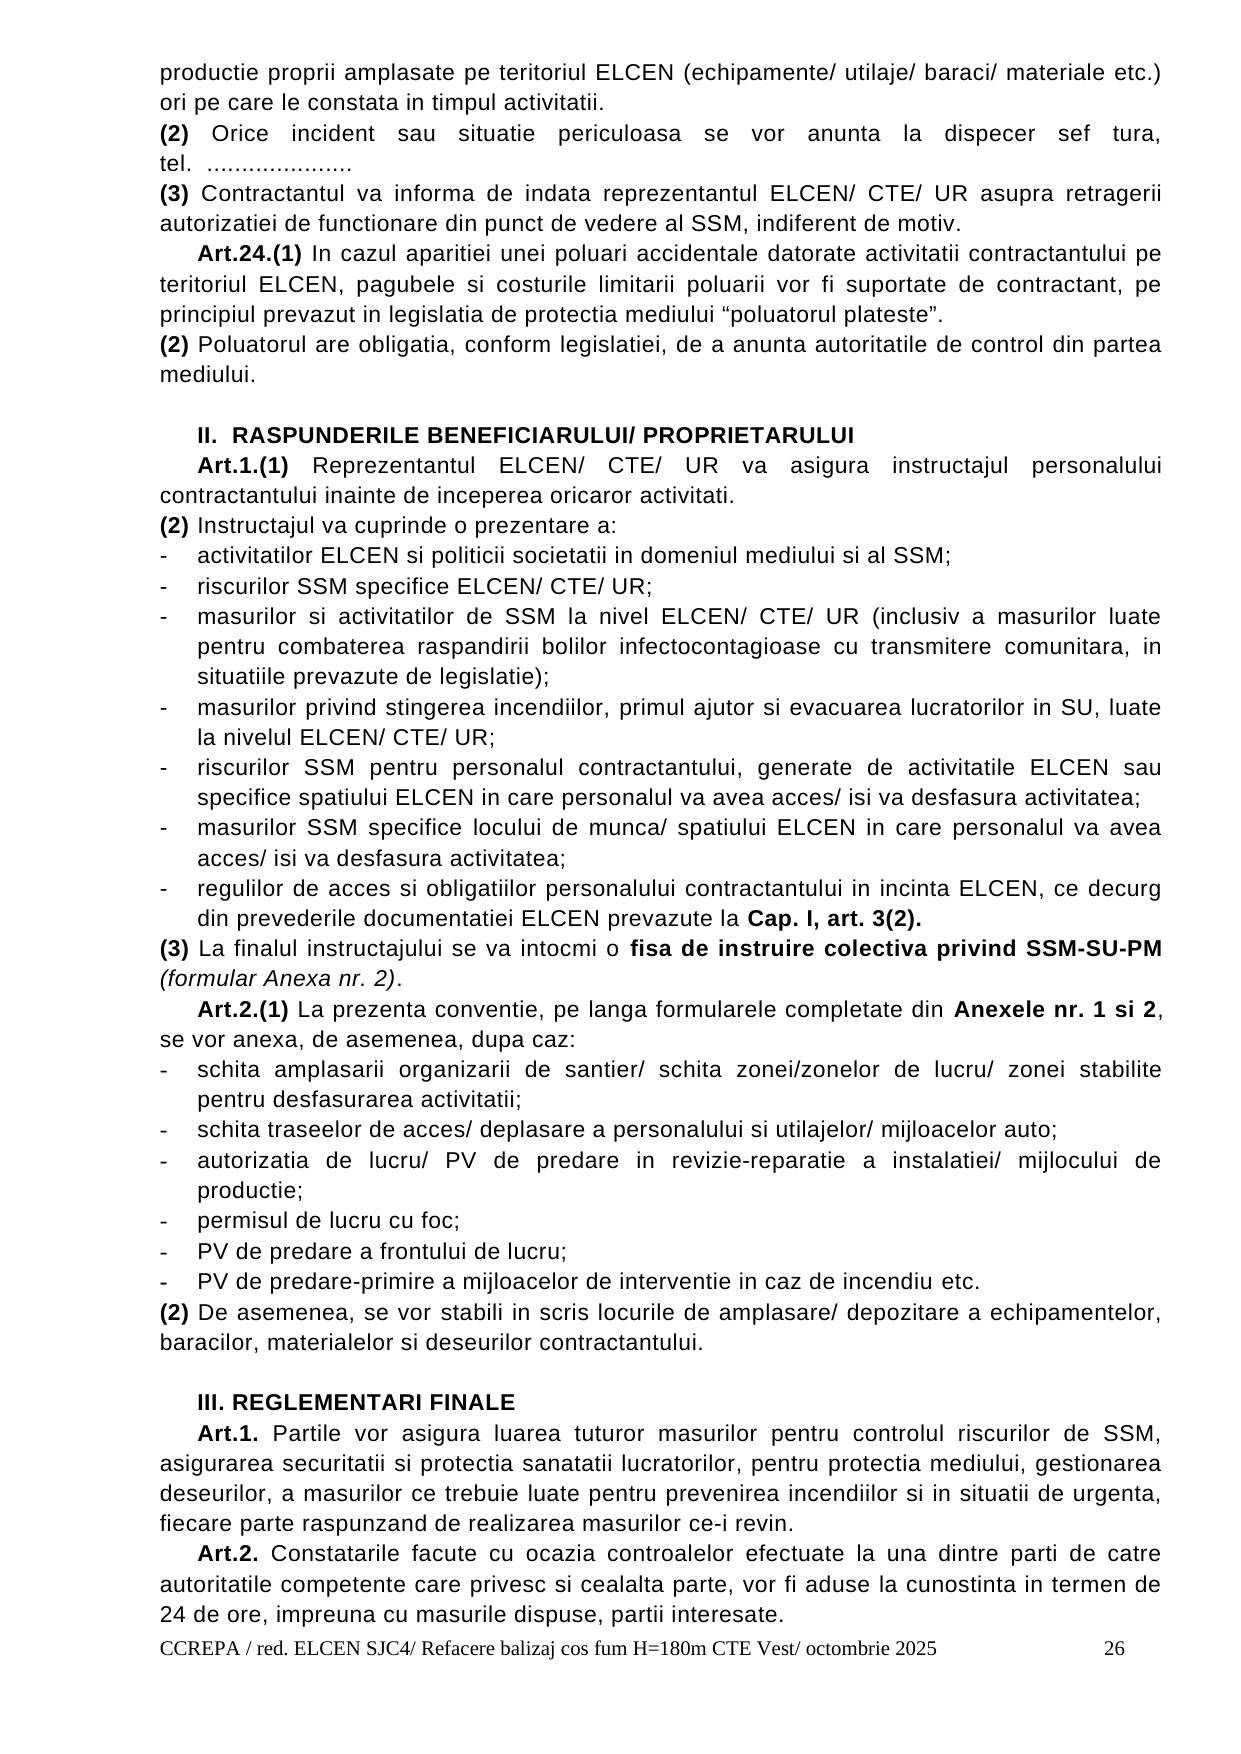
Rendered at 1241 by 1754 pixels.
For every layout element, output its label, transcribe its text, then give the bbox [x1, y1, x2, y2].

list PV de predare a frontului de lucru; [159, 1238, 1163, 1264]
text Art.1.(1) Reprezentantul ELCEN/ CTE/ UR va asigura instructajul personalului contractantului inainte de inceperea oricaror activitati. [159, 452, 1163, 508]
text (2) Poluatorul are obligatia, conform legislatiei, de a anunta autoritatile de control din partea mediului. [159, 331, 1163, 387]
list autorizatia de lucru/ PV de predare in revizie-reparatie a instalatiei/ mijlocului de productie; [159, 1147, 1163, 1203]
list masurilor si activitatilor de SSM la nivel ELCEN/ CTE/ UR (inclusiv a masurilor luate pentru combaterea raspandirii bolilor infectocontagioase cu transmitere comunitara, in situatiile prevazute de legislatie); [159, 603, 1163, 689]
list riscurilor SSM specifice ELCEN/ CTE/ UR; [159, 573, 1163, 599]
list masurilor privind stingerea incendiilor, primul ajutor si evacuarea lucratorilor in SU, luate la nivelul ELCEN/ CTE/ UR; [159, 693, 1163, 750]
list activitatilor ELCEN si politicii societatii in domeniul mediului si al SSM; [159, 542, 1163, 569]
list regulilor de acces si obligatiilor personalului contractantului in incinta ELCEN, ce decurg din prevederile documentatiei ELCEN prevazute la Cap. I, art. 3(2). [159, 875, 1163, 931]
text (3) La finalul instructajului se va intocmi o fisa de instruire colectiva privind SSM-SU-PM (formular Anexa nr. 2). [159, 935, 1163, 992]
list PV de predare-primire a mijloacelor de interventie in caz de incendiu etc. [159, 1268, 1163, 1295]
text Art.2. Constatarile facute cu ocazia controalelor efectuate la una dintre parti de catre autoritatile competente care privesc si cealalta parte, vor fi aduse la cunostinta in termen de 24 de ore, impreuna cu masurile dispuse, partii interesate. [159, 1540, 1163, 1627]
text Art.1. Partile vor asigura luarea tuturor masurilor pentru controlul riscurilor de SSM, asigurarea securitatii si protectia sanatatii lucratorilor, pentru protectia mediului, gestionarea deseurilor, a masurilor ce trebuie luate pentru prevenirea incendiilor si in situatii de urgenta, fiecare parte raspunzand de realizarea masurilor ce-i revin. [159, 1419, 1163, 1536]
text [159, 59, 1163, 116]
text II. RASPUNDERILE BENEFICIARULUI/ PROPRIETARULUI [197, 422, 1163, 448]
text Art.24.(1) In cazul aparitiei unei poluari accidentale datorate activitatii contractantului pe teritoriul ELCEN, pagubele si costurile limitarii poluarii vor fi suportate de contractant, pe principiul prevazut in legislatia de protectia mediului “poluatorul plateste”. [159, 240, 1163, 327]
text Art.2.(1) La prezenta conventie, pe langa formularele completate din Anexele nr. 1 si 2, se vor anexa, de asemenea, dupa caz: [159, 996, 1163, 1052]
list schita traseelor de acces/ deplasare a personalului si utilajelor/ mijloacelor auto; [159, 1116, 1163, 1143]
text (3) Contractantul va informa de indata reprezentantul ELCEN/ CTE/ UR asupra retragerii autorizatiei de functionare din punct de vedere al SSM, indiferent de motiv. [159, 180, 1163, 236]
list schita amplasarii organizarii de santier/ schita zonei/zonelor de lucru/ zonei stabilite pentru desfasurarea activitatii; [159, 1056, 1163, 1113]
text (2) Orice incident sau situatie periculoasa se vor anunta la dispecer sef tura, tel. ..................... [159, 119, 1163, 176]
text (2) De asemenea, se vor stabili in scris locurile de amplasare/ depozitare a echipamentelor, baracilor, materialelor si deseurilor contractantului. [159, 1299, 1163, 1355]
list masurilor SSM specifice locului de munca/ spatiului ELCEN in care personalul va avea acces/ isi va desfasura activitatea; [159, 814, 1163, 871]
list permisul de lucru cu foc; [159, 1207, 1163, 1234]
text III. REGLEMENTARI FINALE [159, 1389, 1163, 1416]
list riscurilor SSM pentru personalul contractantului, generate de activitatile ELCEN sau specifice spatiului ELCEN in care personalul va avea acces/ isi va desfasura activitatea; [159, 754, 1163, 810]
list Instructajul va cuprinde o prezentare a: [159, 512, 1163, 538]
